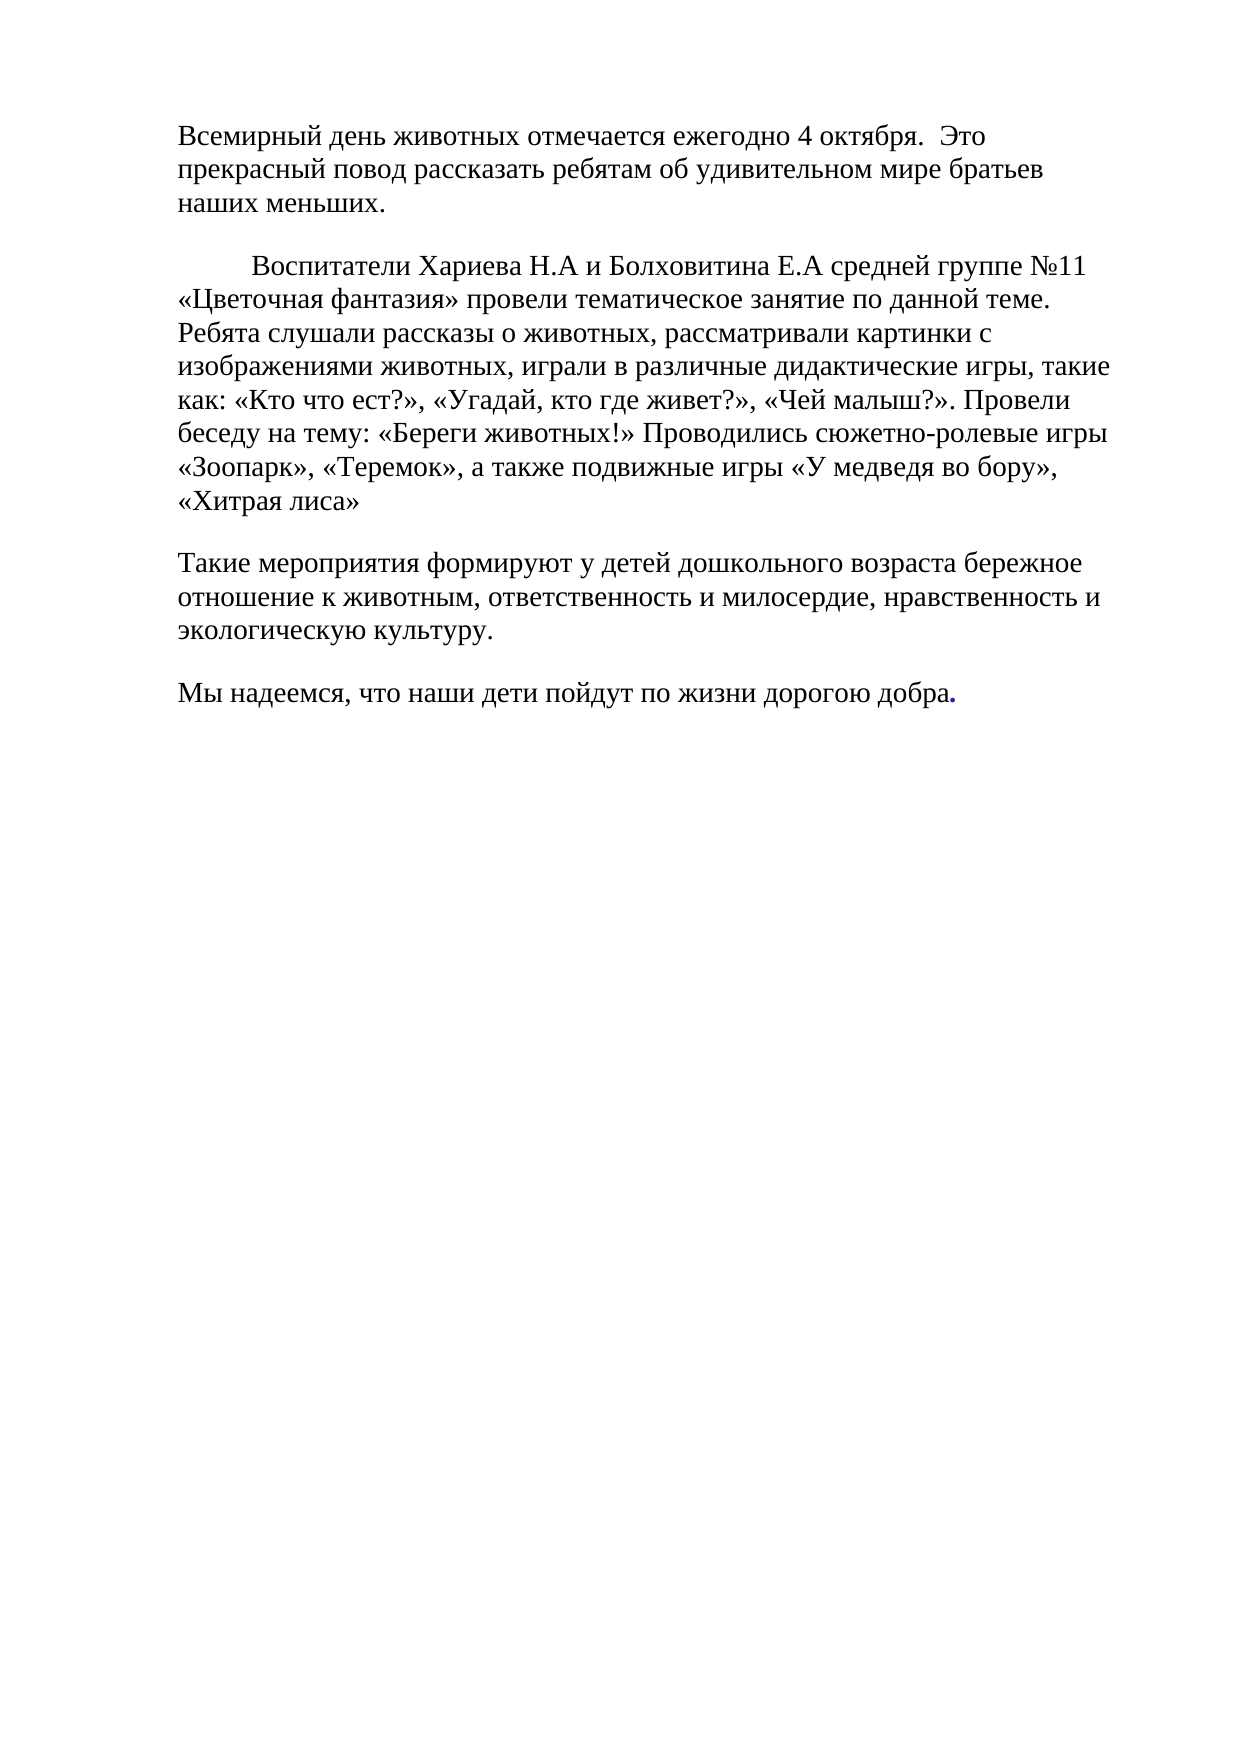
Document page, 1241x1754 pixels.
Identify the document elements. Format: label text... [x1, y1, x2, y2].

text Мы надеемся, что наши дети пойдут по жизни дорогою добра. [177, 675, 1122, 709]
text Такие мероприятия формируют у детей дошкольного возраста бережное отношение к животным, ответственность и милосердие, нравственность и экологическую культуру. [177, 545, 1122, 646]
text Воспитатели Хариева Н.А и Болховитина Е.А средней группе №11 «Цветочная фантазия» провели тематическое занятие по данной теме. Ребята слушали рассказы о животных, рассматривали картинки с изображениями животных, играли в различные дидактические игры, такие как: «Кто что ест?», «Угадай, кто где живет?», «Чей малыш?». Провели беседу на тему: «Береги животных!» Проводились сюжетно-ролевые игры «Зоопарк», «Теремок», а также подвижные игры «У медведя во бору», «Хитрая лиса» [177, 248, 1122, 516]
text Всемирный день животных отмечается ежегодно 4 октября. Это прекрасный повод рассказать ребятам об удивительном мире братьев наших меньших. [177, 118, 1122, 219]
